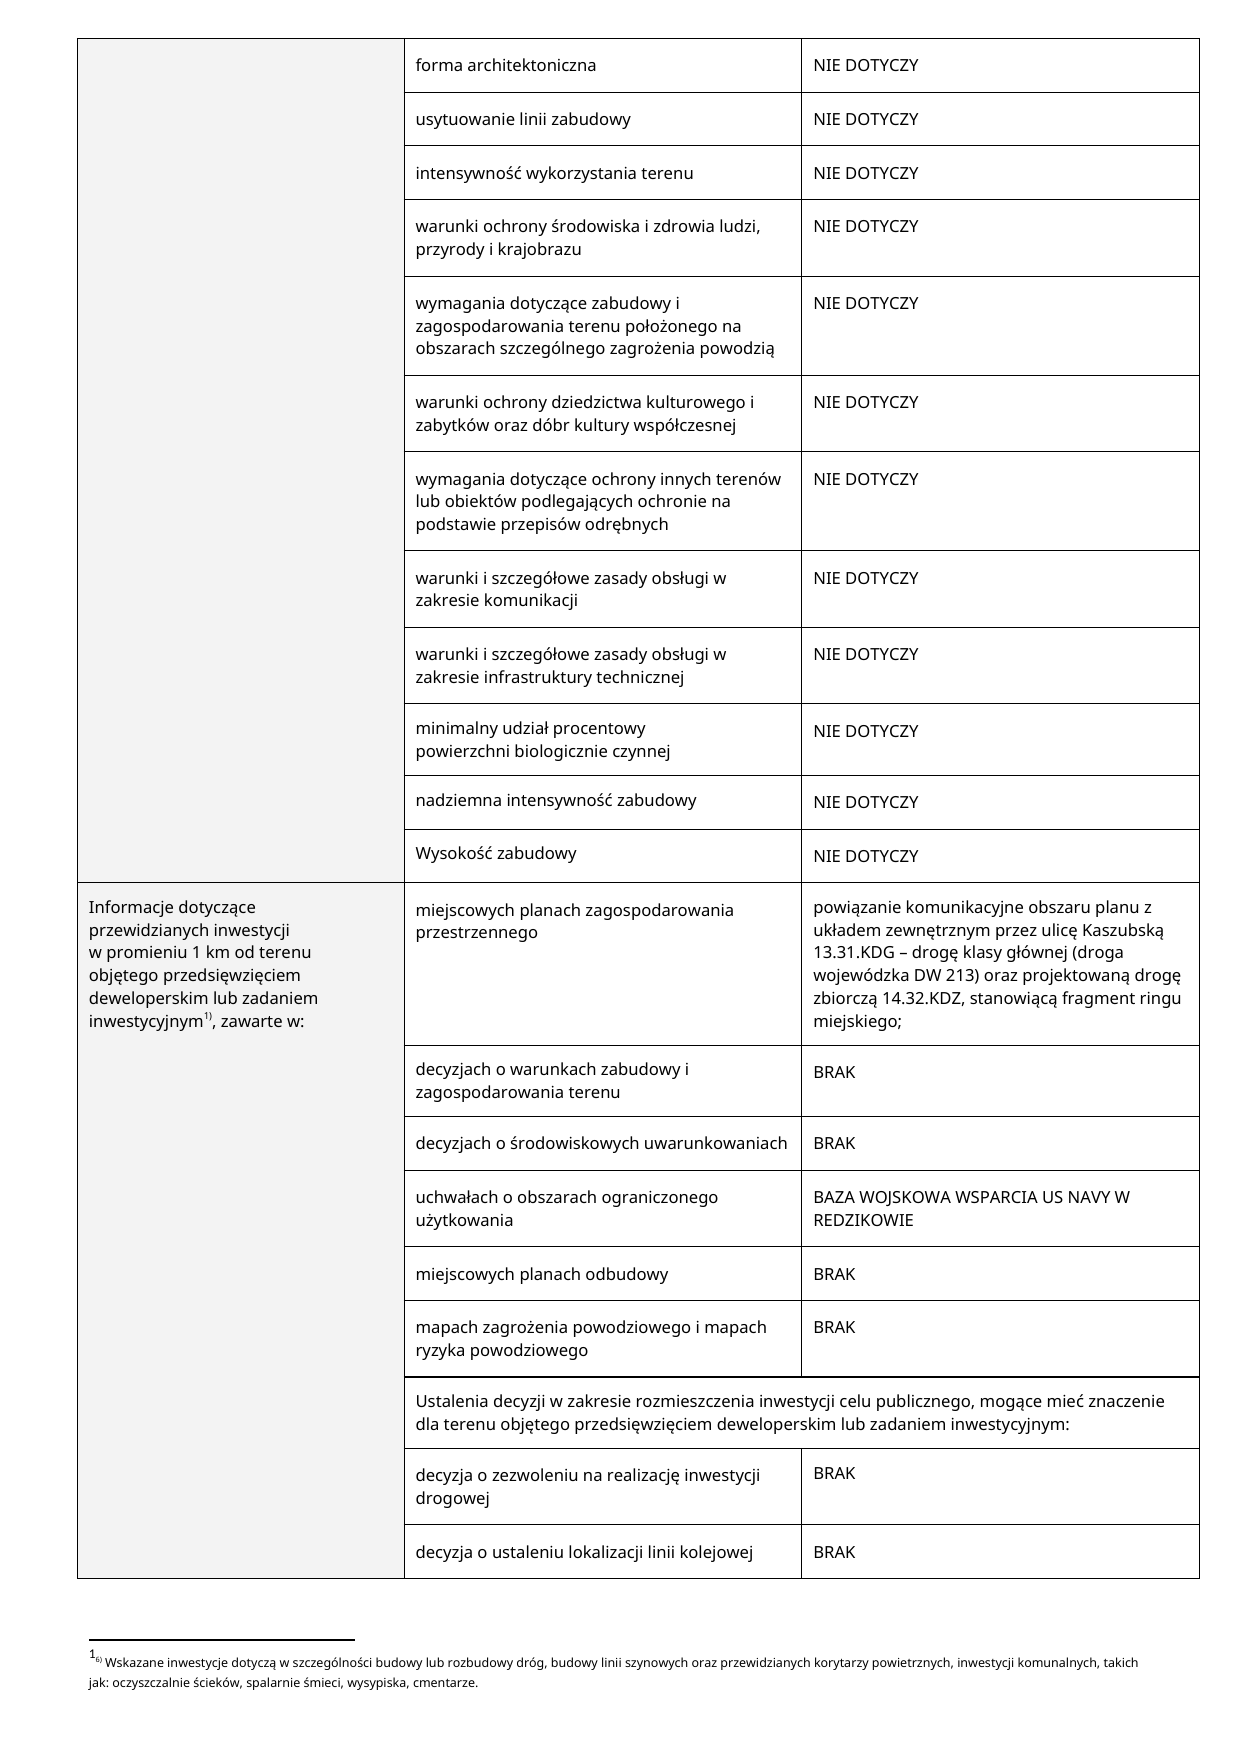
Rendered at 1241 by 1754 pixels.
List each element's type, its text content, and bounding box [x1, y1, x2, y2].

table_cell decyzjach o środowiskowych uwarunkowaniach [405, 1117, 801, 1170]
table_cell usytuowanie linii zabudowy [405, 93, 801, 145]
table_cell warunki i szczegółowe zasady obsługi w zakresie komunikacji [405, 551, 801, 627]
table_cell NIE DOTYCZY [802, 200, 1199, 276]
table_cell NIE DOTYCZY [802, 551, 1199, 627]
table_cell Wysokość zabudowy [405, 830, 801, 882]
table_cell wymagania dotyczące ochrony innych terenów lub obiektów podlegających ochronie na podstawie przepisów odrębnych [405, 452, 801, 550]
table_cell miejscowych planach zagospodarowania przestrzennego [405, 883, 801, 1044]
table_cell uchwałach o obszarach ograniczonego użytkowania [405, 1171, 801, 1246]
table_cell powiązanie komunikacyjne obszaru planu z układem zewnętrznym przez ulicę Kaszubską 13.31.KDG – drogę klasy głównej (droga wojewódzka DW 213) oraz projektowaną drogę zbiorczą 14.32.KDZ, stanowiącą fragment ringu miejskiego; [802, 883, 1199, 1044]
table_cell decyzjach o warunkach zabudowy i zagospodarowania terenu [405, 1046, 801, 1116]
table_cell BRAK [802, 1525, 1199, 1578]
table_cell Informacje dotyczące przewidzianych inwestycji w promieniu 1 km od terenu objętego przedsięwzięciem deweloperskim lub zadaniem inwestycyjnym), zawarte w: [78, 883, 404, 1578]
table_cell forma architektoniczna [405, 39, 801, 92]
table_cell BRAK [802, 1247, 1199, 1300]
table_cell mapach zagrożenia powodziowego i mapach ryzyka powodziowego [405, 1301, 801, 1376]
table_cell BAZA WOJSKOWA WSPARCIA US NAVY W REDZIKOWIE [802, 1171, 1199, 1246]
table_cell wymagania dotyczące zabudowy i zagospodarowania terenu położonego na obszarach szczególnego zagrożenia powodzią [405, 277, 801, 375]
table_cell NIE DOTYCZY [802, 830, 1199, 882]
table_cell decyzja o zezwoleniu na realizację inwestycji drogowej [405, 1449, 801, 1524]
table_cell NIE DOTYCZY [802, 376, 1199, 451]
table_cell warunki i szczegółowe zasady obsługi w zakresie infrastruktury technicznej [405, 628, 801, 703]
table_cell nadziemna intensywność zabudowy [405, 776, 801, 828]
table_cell miejscowych planach odbudowy [405, 1247, 801, 1300]
table_cell warunki ochrony dziedzictwa kulturowego i zabytków oraz dóbr kultury współczesnej [405, 376, 801, 451]
table_cell NIE DOTYCZY [802, 39, 1199, 92]
table_cell BRAK [802, 1117, 1199, 1170]
table_cell NIE DOTYCZY [802, 146, 1199, 199]
table_cell NIE DOTYCZY [802, 628, 1199, 703]
table_cell decyzja o ustaleniu lokalizacji linii kolejowej [405, 1525, 801, 1578]
table_cell intensywność wykorzystania terenu [405, 146, 801, 199]
table_cell Ustalenia decyzji w zakresie rozmieszczenia inwestycji celu publicznego, mogące mieć znaczenie dla terenu objętego przedsięwzięciem deweloperskim lub zadaniem inwestycyjnym: [405, 1378, 1199, 1448]
table_cell BRAK [802, 1301, 1199, 1376]
table_cell NIE DOTYCZY [802, 452, 1199, 550]
table_cell BRAK [802, 1449, 1199, 1524]
table_cell NIE DOTYCZY [802, 776, 1199, 828]
table_cell NIE DOTYCZY [802, 704, 1199, 775]
table_cell minimalny udział procentowy powierzchni biologicznie czynnej [405, 704, 801, 775]
table_cell NIE DOTYCZY [802, 277, 1199, 375]
table_cell NIE DOTYCZY [802, 93, 1199, 145]
table_cell BRAK [802, 1046, 1199, 1116]
table_cell warunki ochrony środowiska i zdrowia ludzi, przyrody i krajobrazu [405, 200, 801, 276]
